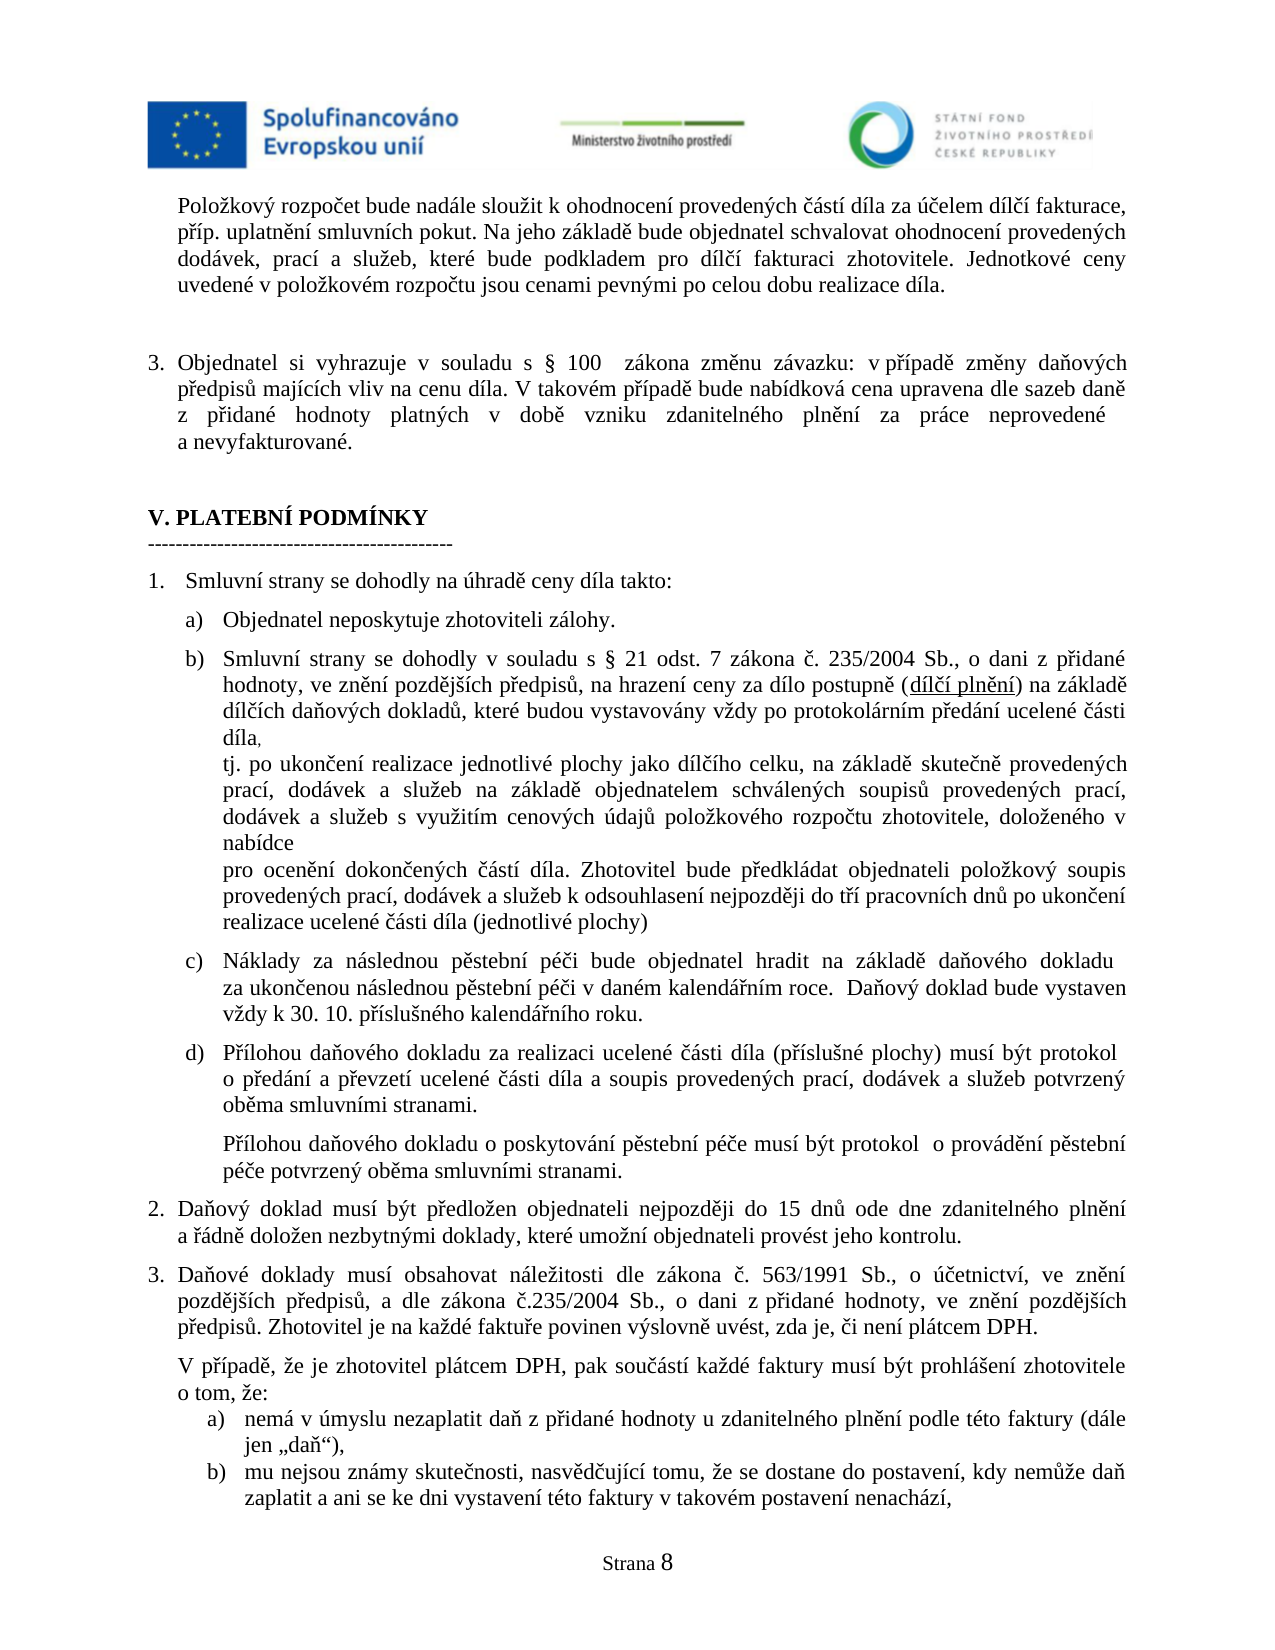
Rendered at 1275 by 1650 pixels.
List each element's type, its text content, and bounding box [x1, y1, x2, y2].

list nemá v úmyslu nezaplatit daň z přidané hodnoty u zdanitelného plnění podle této faktury (dále jen „daň“), [207, 1405, 1127, 1458]
list Daňový doklad musí být předložen objednateli nejpozději do 15 dnů ode dne zdanitelného plnění a řádně doložen nezbytnými doklady, které umožní objednateli provést jeho kontrolu. [148, 1196, 1127, 1248]
list Přílohou daňového dokladu o poskytování pěstební péče musí být protokol o provádění pěstební péče potvrzený oběma smluvními stranami. [223, 1130, 1127, 1183]
list Přílohou daňového dokladu za realizaci ucelené části díla (příslušné plochy) musí být protokol o předání a převzetí ucelené části díla a soupis provedených prací, dodávek a služeb potvrzený oběma smluvními stranami. [185, 1039, 1127, 1118]
text V případě, že je zhotovitel plátcem DPH, pak součástí každé faktury musí být prohlášení zhotovitele o tom, že: [177, 1352, 1127, 1405]
subtitle V. PLATEBNÍ PODMÍNKY [148, 504, 1127, 531]
list Smluvní strany se dohodly v souladu s § 21 odst. 7 zákona č. 235/2004 Sb., o dani z přidané hodnoty, ve znění pozdějších předpisů, na hrazení ceny za dílo postupně (dílčí plnění) na základě dílčích daňových dokladů, které budou vystavovány vždy po protokolárním předání ucelené části díla, tj. po ukončení realizace jednotlivé plochy jako dílčího celku, na základě skutečně provedených prací, dodávek a služeb na základě objednatelem schválených soupisů provedených prací, dodávek a služeb s využitím cenových údajů položkového rozpočtu zhotovitele, doloženého v nabídce pro ocenění dokončených částí díla. Zhotovitel bude předkládat objednateli položkový soupis provedených prací, dodávek a služeb k odsouhlasení nejpozději do tří pracovních dnů po ukončení realizace ucelené části díla (jednotlivé plochy) [185, 645, 1127, 935]
text Položkový rozpočet bude nadále sloužit k ohodnocení provedených částí díla za účelem dílčí fakturace, příp. uplatnění smluvních pokut. Na jeho základě bude objednatel schvalovat ohodnocení provedených dodávek, prací a služeb, které bude podkladem pro dílčí fakturaci zhotovitele. Jednotkové ceny uvedené v položkovém rozpočtu jsou cenami pevnými po celou dobu realizace díla. [177, 192, 1127, 297]
text -------------------------------------------- [148, 531, 1127, 554]
list Objednatel neposkytuje zhotoviteli zálohy. [185, 606, 1127, 632]
list Daňové doklady musí obsahovat náležitosti dle zákona č. 563/1991 Sb., o účetnictví, ve znění pozdějších předpisů, a dle zákona č.235/2004 Sb., o dani z přidané hodnoty, ve znění pozdějších předpisů. Zhotovitel je na každé faktuře povinen výslovně uvést, zda je, či není plátcem DPH. [148, 1261, 1127, 1340]
list mu nejsou známy skutečnosti, nasvědčující tomu, že se dostane do postavení, kdy nemůže daň zaplatit a ani se ke dni vystavení této faktury v takovém postavení nenachází, [207, 1458, 1127, 1510]
list Smluvní strany se dohodly na úhradě ceny díla takto: [148, 567, 1127, 593]
list Objednatel si vyhrazuje v souladu s § 100 zákona změnu závazku: v případě změny daňových předpisů majících vliv na cenu díla. V takovém případě bude nabídková cena upravena dle sazeb daně z přidané hodnoty platných v době vzniku zdanitelného plnění za práce neprovedené a nevyfakturované. [148, 349, 1127, 454]
list Náklady za následnou pěstební péči bude objednatel hradit na základě daňového dokladu za ukončenou následnou pěstební péči v daném kalendářním roce. Daňový doklad bude vystaven vždy k 30. 10. příslušného kalendářního roku. [185, 947, 1127, 1026]
picture [147, 101, 1093, 170]
